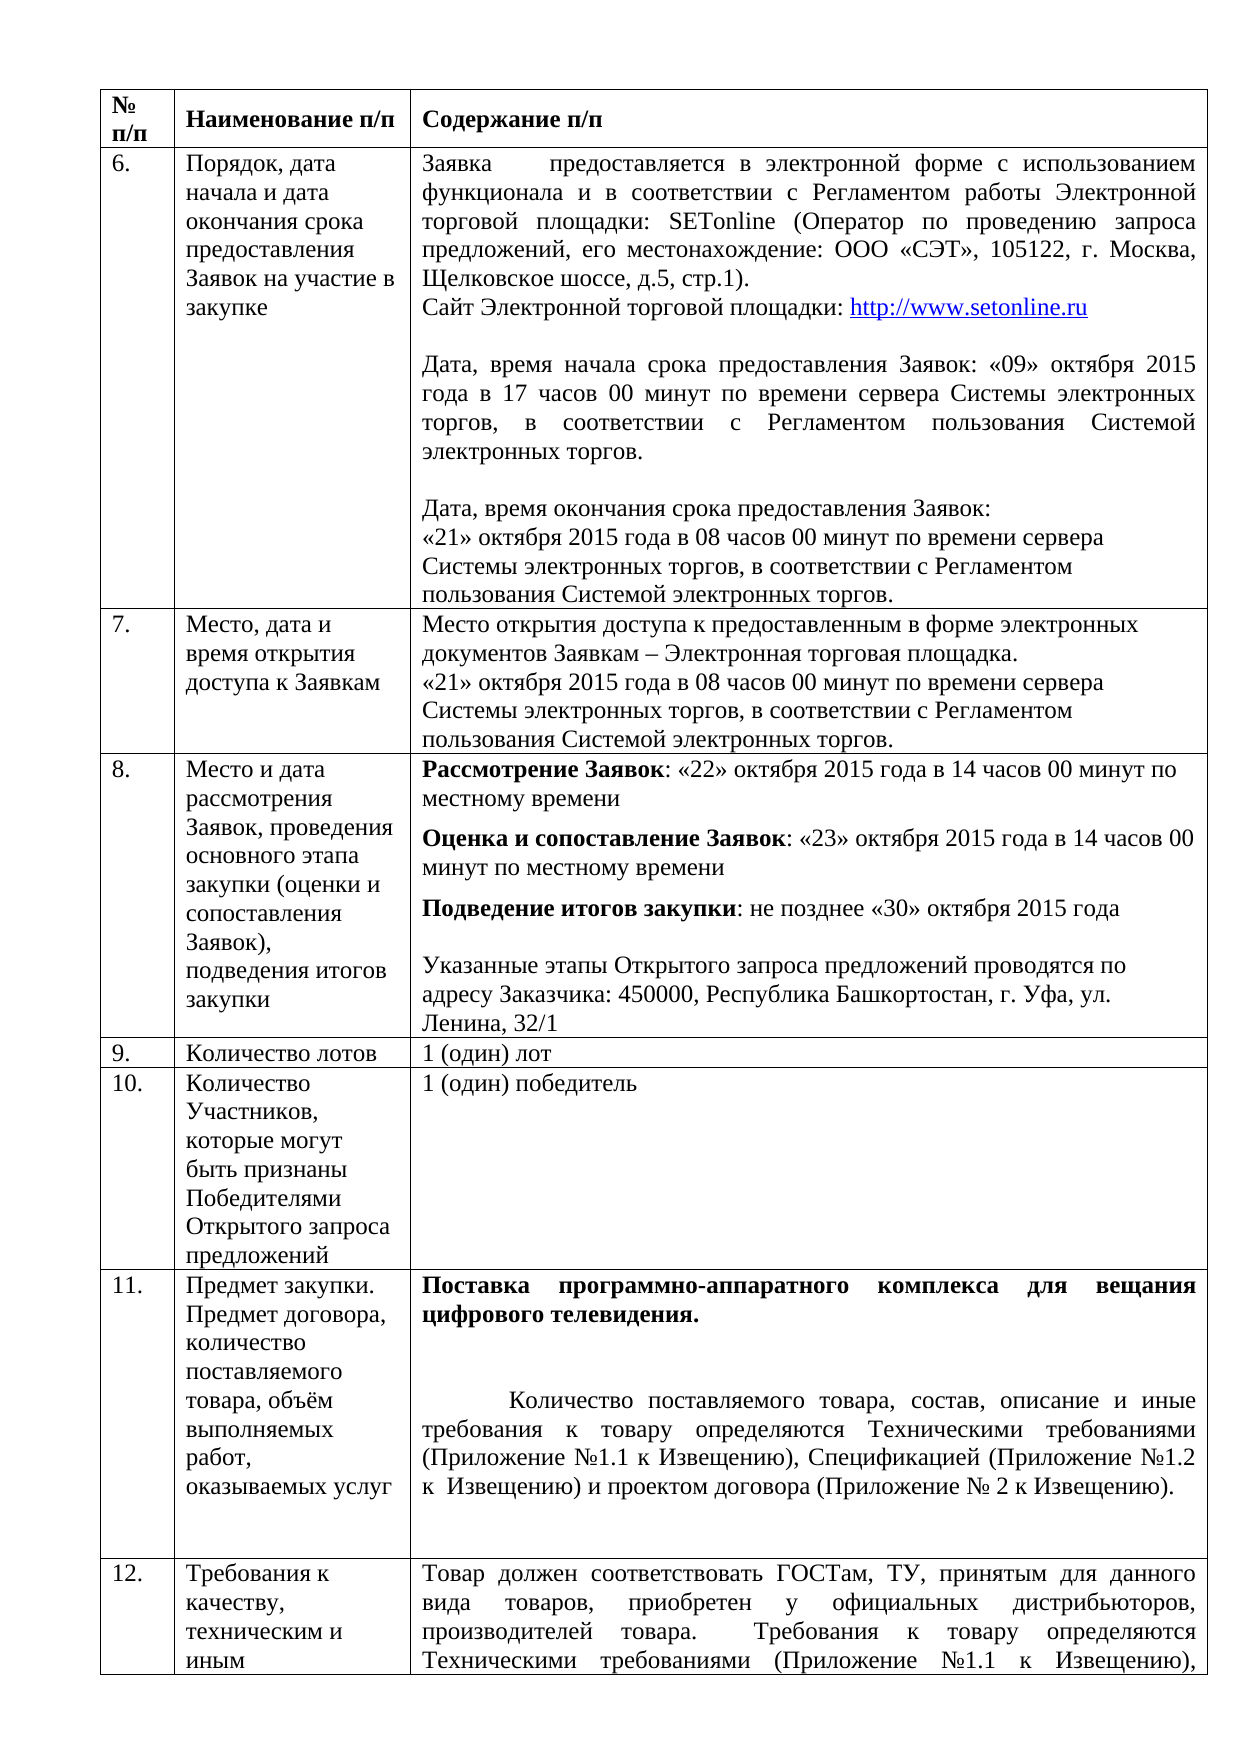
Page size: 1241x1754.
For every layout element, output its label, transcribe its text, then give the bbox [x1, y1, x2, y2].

table_header Содержание п/п [411, 90, 1207, 147]
table_header Наименование п/п [175, 90, 410, 147]
table_cell Место открытия доступа к предоставленным в форме электронных документов Заявкам – Электронная торговая площадка. «21» октября 2015 года в 08 часов 00 минут по времени сервера Системы электронных торгов, в соответствии с Регламентом пользования Системой электронных торгов. [411, 609, 1207, 753]
table_cell [101, 754, 174, 1037]
table_cell Заявка предоставляется в электронной форме с использованием функционала и в соответствии с Регламентом работы Электронной торговой площадки: SETonline (Оператор по проведению запроса предложений, его местонахождение: ООО «СЭТ», . Москва, Щелковское шоссе, д.5, стр.1). Сайт Электронной торговой площадки: http://www.setonline.ru Дата, время начала срока предоставления Заявок: «09» октября 2015 года в 17 часов 00 минут по времени сервера Системы электронных торгов, в соответствии с Регламентом пользования Системой электронных торгов. Дата, время окончания срока предоставления Заявок: «21» октября 2015 года в 08 часов 00 минут по времени сервера Системы электронных торгов, в соответствии с Регламентом пользования Системой электронных торгов. [411, 148, 1207, 608]
table_cell Поставка программно-аппаратного комплекса для вещания цифрового телевидения. Количество поставляемого товара, состав, описание и иные требования к товару определяются Техническими требованиями (Приложение №1.1 к Извещению), Спецификацией (Приложение №1.2 к Извещению) и проектом договора (Приложение № 2 к Извещению). [411, 1270, 1207, 1557]
table_cell [101, 1068, 174, 1269]
table_cell [101, 1038, 174, 1067]
table_cell 1 (один) победитель [411, 1068, 1207, 1269]
table_cell [101, 1270, 174, 1557]
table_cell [411, 1559, 1207, 1673]
table_cell [101, 609, 174, 753]
table_cell Место, дата и время открытия доступа к Заявкам [175, 609, 410, 753]
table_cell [175, 1559, 410, 1673]
table_cell [101, 1559, 174, 1673]
table_header № п/п [101, 90, 174, 147]
table_cell Количество лотов [175, 1038, 410, 1067]
table_cell 1 (один) лот [411, 1038, 1207, 1067]
table_cell Место и дата рассмотрения Заявок, проведения основного этапа закупки (оценки и сопоставления Заявок), подведения итогов закупки [175, 754, 410, 1037]
table_cell Рассмотрение Заявок: «22» октября 2015 года в 14 часов 00 минут по местному времени Оценка и сопоставление Заявок: «23» октября 2015 года в 14 часов 00 минут по местному времени Подведение итогов закупки: не позднее «30» октября 2015 года Указанные этапы Открытого запроса предложений проводятся по адресу Заказчика: 450000, Республика Башкортостан, г. Уфа, ул. Ленина, 32/1 [411, 754, 1207, 1037]
table_cell Порядок, дата начала и дата окончания срока предоставления Заявок на участие в закупке [175, 148, 410, 608]
table_cell [101, 148, 174, 608]
table_cell Количество Участников, которые могут быть признаны Победителями Открытого запроса предложений [175, 1068, 410, 1269]
table_cell Предмет закупки. Предмет договора, количество поставляемого товара, объём выполняемых работ, оказываемых услуг [175, 1270, 410, 1557]
